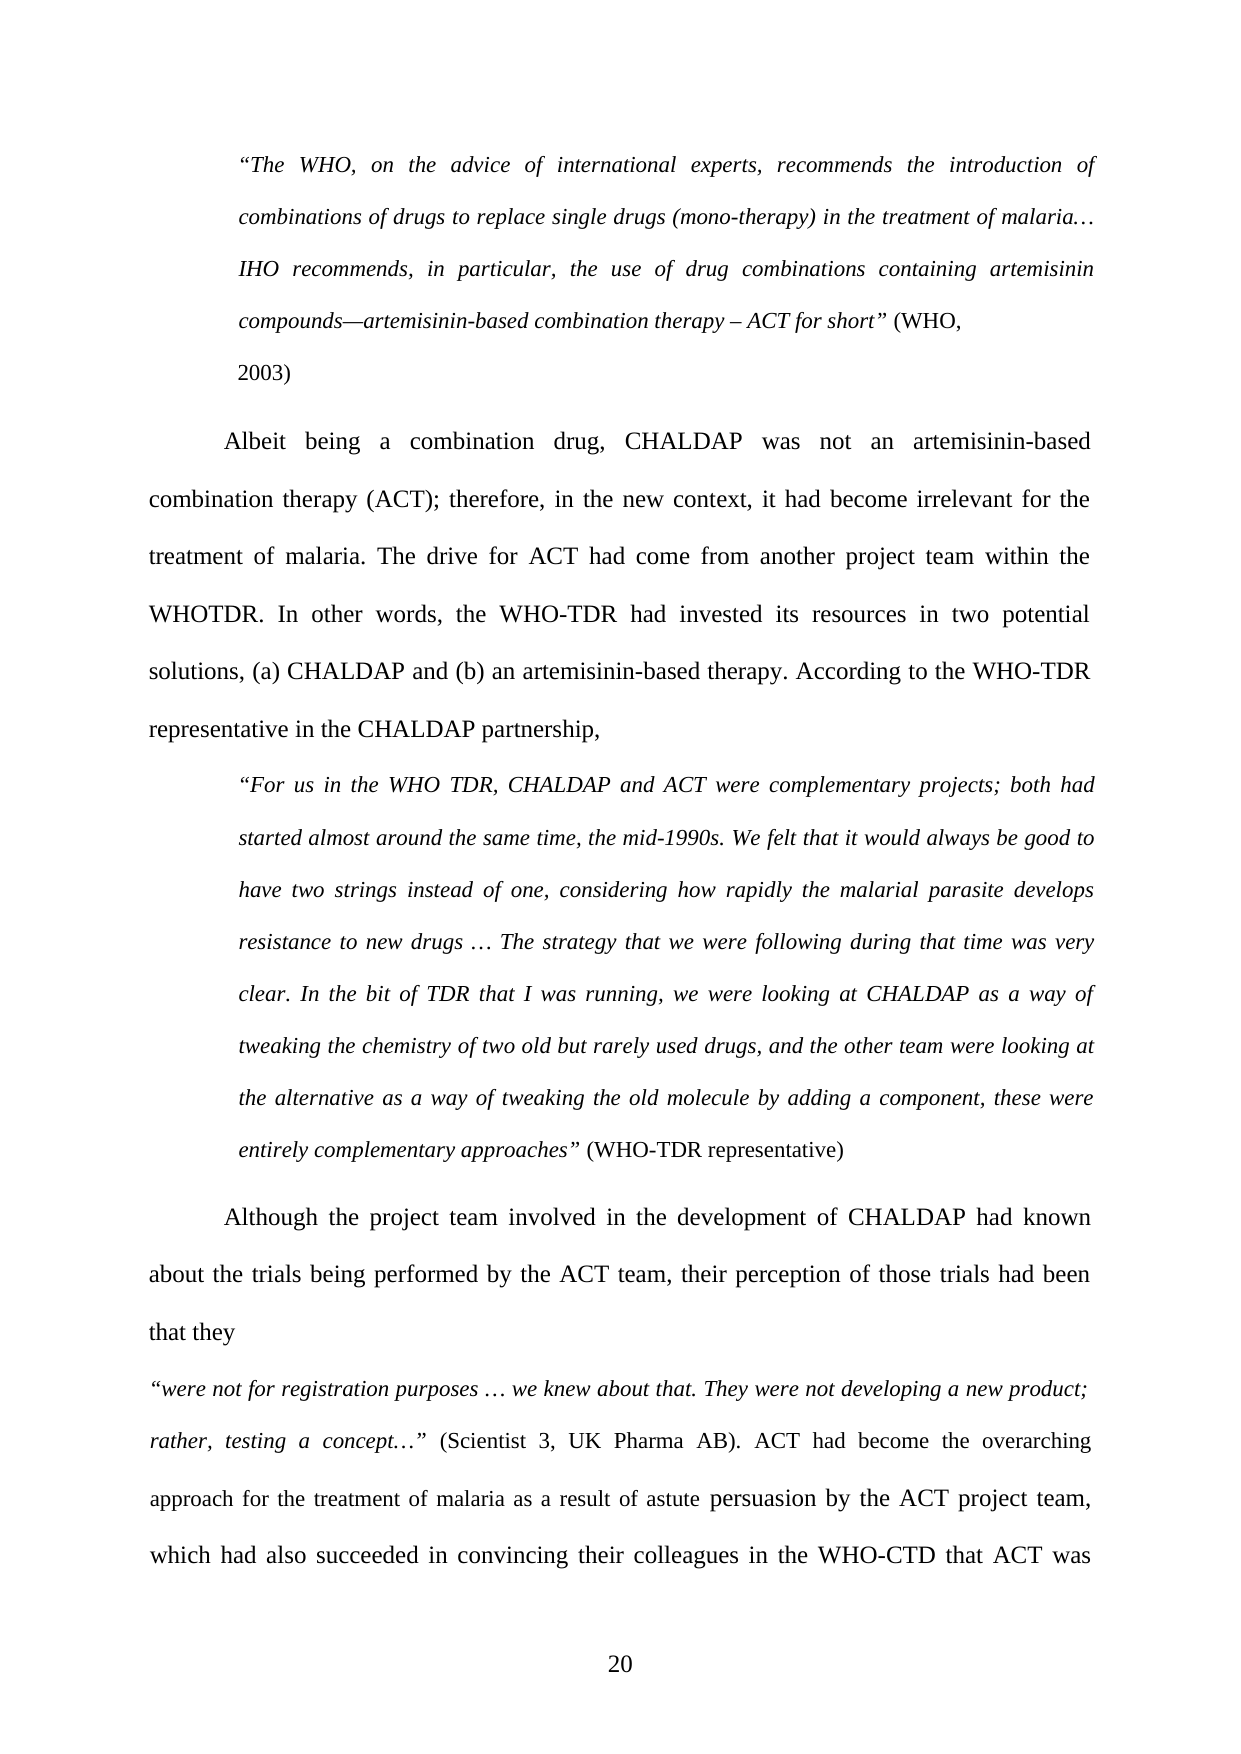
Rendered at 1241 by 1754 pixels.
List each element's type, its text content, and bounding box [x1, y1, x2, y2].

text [148, 1375, 1092, 1569]
text Albeit being a combination drug, CHALDAP was not an artemisinin-based combination therapy (ACT); therefore, in the new context, it had become irrelevant for the treatment of malaria. The drive for ACT had come from another project team within the WHOTDR. In other words, the WHO-TDR had invested its resources in two potential solutions, (a) CHALDAP and (b) an artemisinin-based therapy. According to the WHO-TDR representative in the CHALDAP partnership, [148, 426, 1092, 742]
text 2003) [237, 359, 1096, 386]
text “For us in the WHO TDR, CHALDAP and ACT were complementary projects; both had started almost around the same time, the mid-1990s. We felt that it would always be good to have two strings instead of one, considering how rapidly the malarial parasite develops resistance to new drugs … The strategy that we were following during that time was very clear. In the bit of TDR that I was running, we were looking at CHALDAP as a way of tweaking the chemistry of two old but rarely used drugs, and the other team were looking at the alternative as a way of tweaking the old molecule by adding a component, these were entirely complementary approaches” (WHO-TDR representative) [237, 772, 1098, 1162]
text “The WHO, on the advice of international experts, recommends the introduction of combinations of drugs to replace single drugs (mono-therapy) in the treatment of malaria…IHO recommends, in particular, the use of drug combinations containing artemisinin compounds—artemisinin-based combination therapy – ACT for short” (WHO, [237, 151, 1098, 334]
text Although the project team involved in the development of CHALDAP had known about the trials being performed by the ACT team, their perception of those trials had been that they [148, 1202, 1092, 1346]
